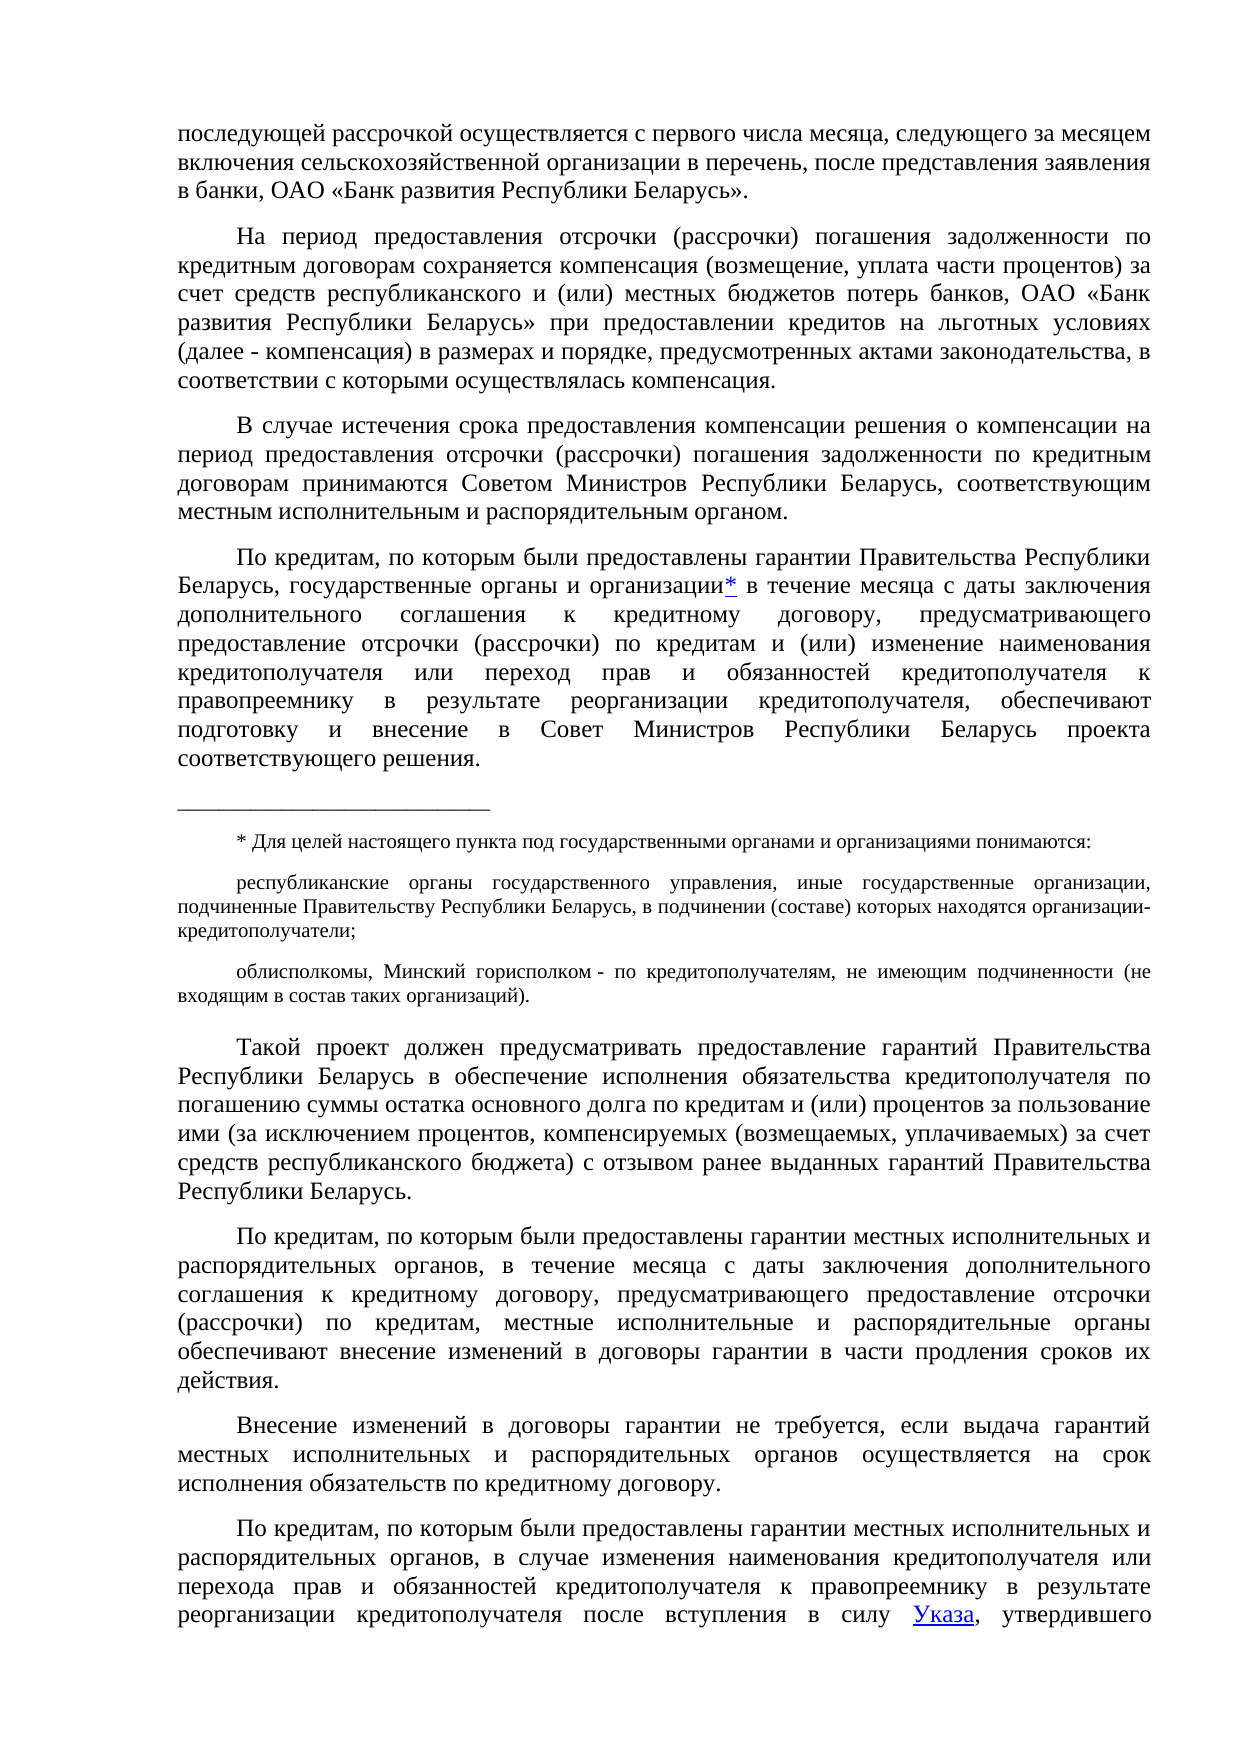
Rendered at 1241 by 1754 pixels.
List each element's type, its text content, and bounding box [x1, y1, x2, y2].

text На период предоставления отсрочки (рассрочки) погашения задолженности по кредитным договорам сохраняется компенсация (возмещение, уплата части процентов) за счет средств республиканского и (или) местных бюджетов потерь банков, ОАО «Банк развития Республики Беларусь» при предоставлении кредитов на льготных условиях (далее - компенсация) в размерах и порядке, предусмотренных актами законодательства, в соответствии с которыми осуществлялась компенсация. [177, 221, 1152, 393]
text По кредитам, по которым были предоставлены гарантии Правительства Республики Беларусь, государственные органы и организации* в течение месяца с даты заключения дополнительного соглашения к кредитному договору, предусматривающего предоставление отсрочки (рассрочки) по кредитам и (или) изменение наименования кредитополучателя или переход прав и обязанностей кредитополучателя к правопреемнику в результате реорганизации кредитополучателя, обеспечивают подготовку и внесение в Совет Министров Республики Беларусь проекта соответствующего решения. [177, 542, 1152, 772]
text республиканские органы государственного управления, иные государственные организации, подчиненные Правительству Республики Беларусь, в подчинении (составе) которых находятся организации-кредитополучатели; [177, 870, 1152, 942]
text облисполкомы, Минский горисполком - по кредитополучателям, не имеющим подчиненности (не входящим в состав таких организаций). [177, 959, 1152, 1007]
text По кредитам, по которым были предоставлены гарантии местных исполнительных и распорядительных органов, в течение месяца с даты заключения дополнительного соглашения к кредитному договору, предусматривающего предоставление отсрочки (рассрочки) по кредитам, местные исполнительные и распорядительные органы обеспечивают внесение изменений в договоры гарантии в части продления сроков их действия. [177, 1221, 1152, 1394]
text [177, 1513, 1152, 1628]
text * Для целей настоящего пункта под государственными органами и организациями понимаются: [177, 829, 1152, 853]
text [177, 118, 1152, 204]
text В случае истечения срока предоставления компенсации решения о компенсации на период предоставления отсрочки (рассрочки) погашения задолженности по кредитным договорам принимаются Советом Министров Республики Беларусь, соответствующим местным исполнительным и распорядительным органом. [177, 410, 1152, 525]
text Внесение изменений в договоры гарантии не требуется, если выдача гарантий местных исполнительных и распорядительных органов осуществляется на срок исполнения обязательств по кредитному договору. [177, 1410, 1152, 1497]
text Такой проект должен предусматривать предоставление гарантий Правительства Республики Беларусь в обеспечение исполнения обязательства кредитополучателя по погашению суммы остатка основного долга по кредитам и (или) процентов за пользование ими (за исключением процентов, компенсируемых (возмещаемых, уплачиваемых) за счет средств республиканского бюджета) с отзывом ранее выданных гарантий Правительства Республики Беларусь. [177, 1032, 1152, 1204]
text ______________________________ [177, 788, 1152, 813]
